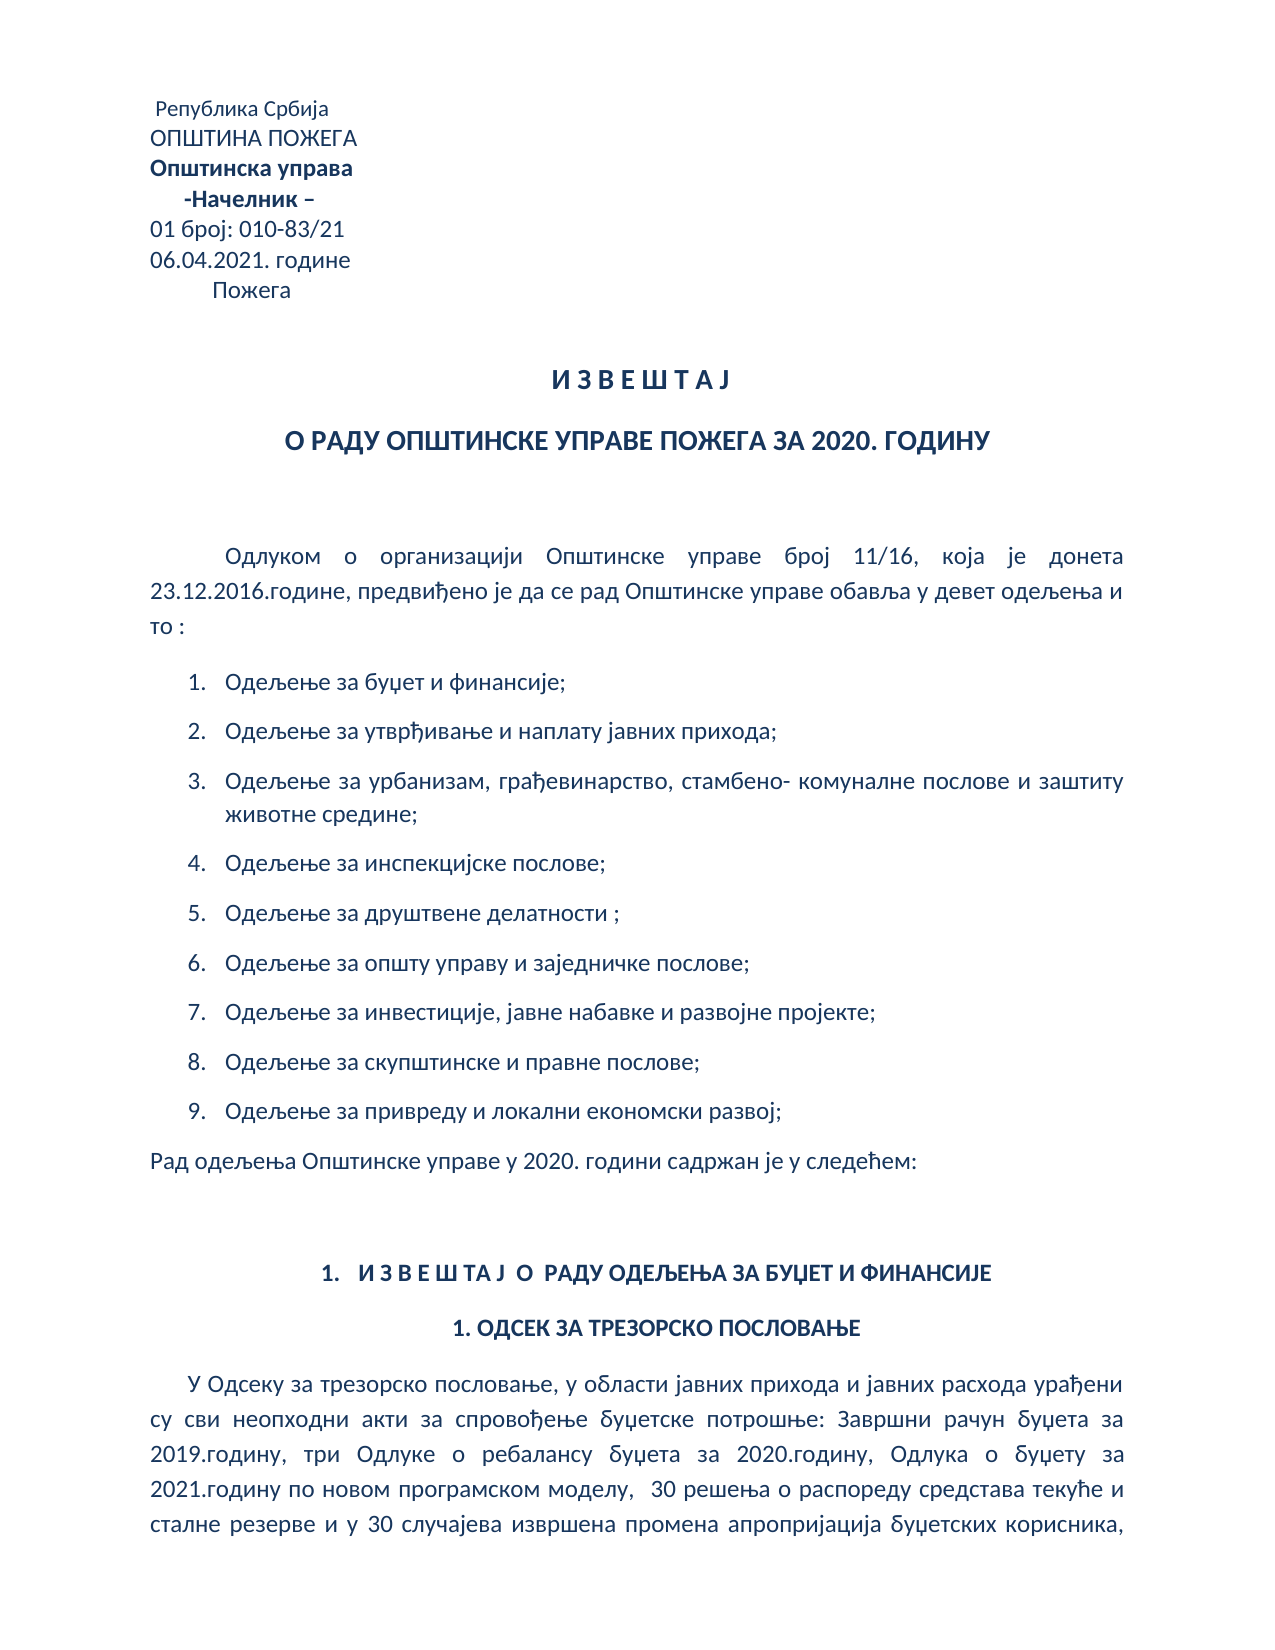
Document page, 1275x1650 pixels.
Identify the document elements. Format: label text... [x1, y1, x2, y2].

list Одељење за друштвене делатности ; [187, 897, 1125, 928]
text 06.04.2021. године [150, 244, 1125, 274]
text ОПШТИНА ПОЖЕГА [150, 122, 1125, 152]
text И З В Е Ш Т А Ј [150, 361, 1125, 396]
text Република Србија [150, 94, 1125, 122]
list Одељење за буџет и финансије; [187, 666, 1125, 696]
text О РАДУ ОПШТИНСКЕ УПРАВЕ ПОЖЕГА ЗА 2020. ГОДИНУ [150, 422, 1125, 458]
list Одељење за скупштинске и правне послове; [187, 1046, 1125, 1076]
list Одељење за утврђивање и наплату јавних прихода; [187, 716, 1125, 746]
text Одлуком о организацији Општинске управе број 11/16, која је донета 23.12.2016.године, предвиђено је да се рад Општинске управе обавља у девет одељења и то : [150, 540, 1125, 641]
text 1. ОДСЕК ЗА ТРЕЗОРСКО ПОСЛОВАЊЕ [187, 1313, 1125, 1343]
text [150, 1368, 1125, 1539]
list Одељење за инспекцијске послове; [187, 848, 1125, 878]
text Рад одељења Општинске управе у 2020. години садржан је у следећем: [150, 1145, 1125, 1176]
text 01 број: 010-83/21 [150, 213, 1125, 244]
list Одељење за инвестиције, јавне набавке и развојне пројекте; [187, 996, 1125, 1027]
text Општинска управа [150, 152, 1125, 183]
list И З В Е Ш ТА Ј О РАДУ ОДЕЉЕЊА ЗА БУЏЕТ И ФИНАНСИЈЕ [187, 1257, 1125, 1287]
text Пожега [150, 274, 1125, 305]
text -Начелник – [150, 183, 1125, 213]
list Одељење за урбанизам, грађевинарство, стамбено- комуналне послове и заштиту животне средине; [187, 765, 1125, 828]
list Одељење за општу управу и заједничке послове; [187, 947, 1125, 977]
list Одељење за привреду и локални економски развој; [187, 1096, 1125, 1126]
